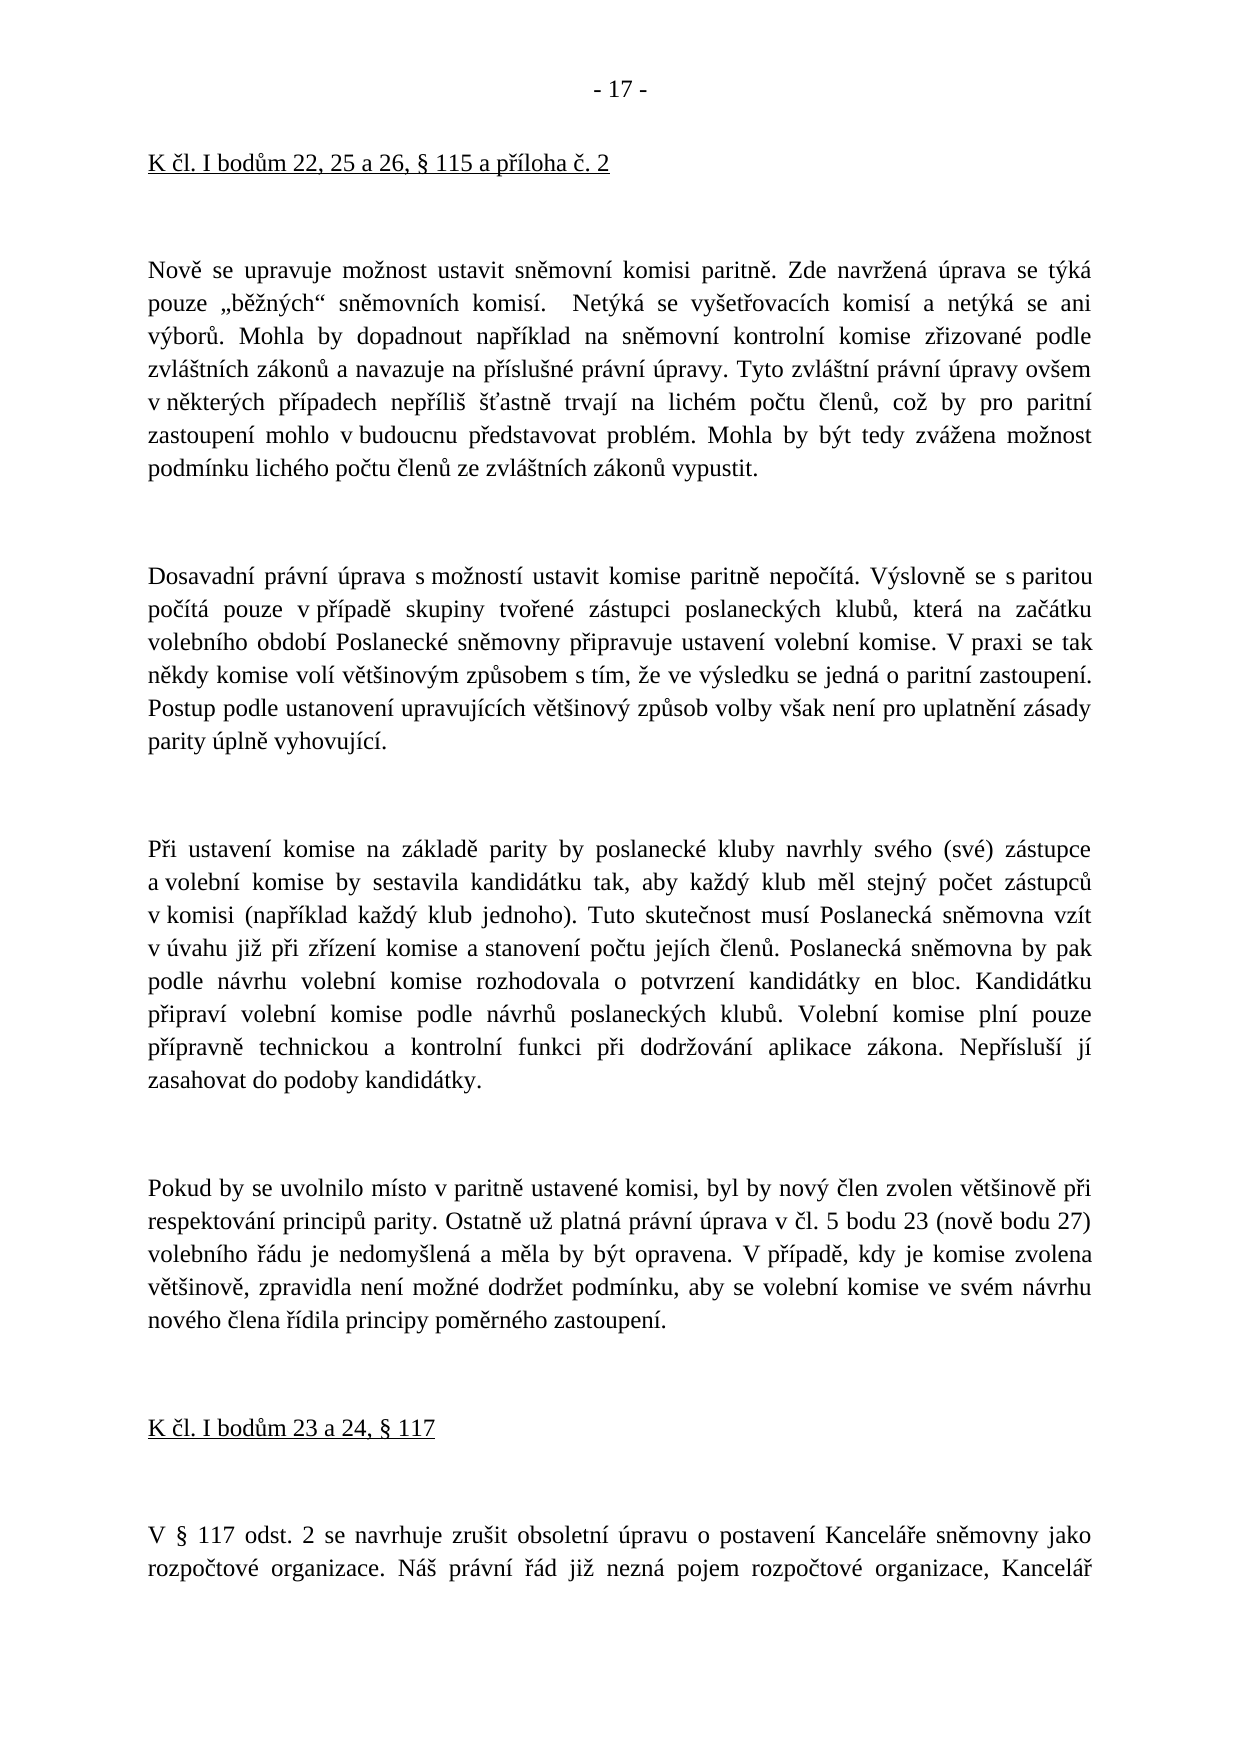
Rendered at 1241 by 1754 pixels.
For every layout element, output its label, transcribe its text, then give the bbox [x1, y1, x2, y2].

text Při ustavení komise na základě parity by poslanecké kluby navrhly svého (své) zástupce a volební komise by sestavila kandidátku tak, aby každý klub měl stejný počet zástupců v komisi (například každý klub jednoho). Tuto skutečnost musí Poslanecká sněmovna vzít v úvahu již při zřízení komise a stanovení počtu jejích členů. Poslanecká sněmovna by pak podle návrhu volební komise rozhodovala o potvrzení kandidátky en bloc. Kandidátku připraví volební komise podle návrhů poslaneckých klubů. Volební komise plní pouze přípravně technickou a kontrolní funkci při dodržování aplikace zákona. Nepřísluší jí zasahovat do podoby kandidátky. [148, 834, 1093, 1094]
text K čl. I bodům 22, 25 a 26, § 115 a příloha č. 2 [148, 148, 1093, 176]
text Dosavadní právní úprava s možností ustavit komise paritně nepočítá. Výslovně se s paritou počítá pouze v případě skupiny tvořené zástupci poslaneckých klubů, která na začátku volebního období Poslanecké sněmovny připravuje ustavení volební komise. V praxi se tak někdy komise volí většinovým způsobem s tím, že ve výsledku se jedná o paritní zastoupení. Postup podle ustanovení upravujících většinový způsob volby však není pro uplatnění zásady parity úplně vyhovující. [148, 561, 1093, 755]
text K čl. I bodům 23 a 24, § 117 [148, 1413, 1093, 1441]
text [148, 1520, 1093, 1582]
text Pokud by se uvolnilo místo v paritně ustavené komisi, byl by nový člen zvolen většinově při respektování principů parity. Ostatně už platná právní úprava v čl. 5 bodu 23 (nově bodu 27) volebního řádu je nedomyšlená a měla by být opravena. V případě, kdy je komise zvolena většinově, zpravidla není možné dodržet podmínku, aby se volební komise ve svém návrhu nového člena řídila principy poměrného zastoupení. [148, 1173, 1093, 1334]
text Nově se upravuje možnost ustavit sněmovní komisi paritně. Zde navržená úprava se týká pouze „běžných“ sněmovních komisí. Netýká se vyšetřovacích komisí a netýká se ani výborů. Mohla by dopadnout například na sněmovní kontrolní komise zřizované podle zvláštních zákonů a navazuje na příslušné právní úpravy. Tyto zvláštní právní úpravy ovšem v některých případech nepříliš šťastně trvají na lichém počtu členů, což by pro paritní zastoupení mohlo v budoucnu představovat problém. Mohla by být tedy zvážena možnost podmínku lichého počtu členů ze zvláštních zákonů vypustit. [148, 255, 1093, 482]
